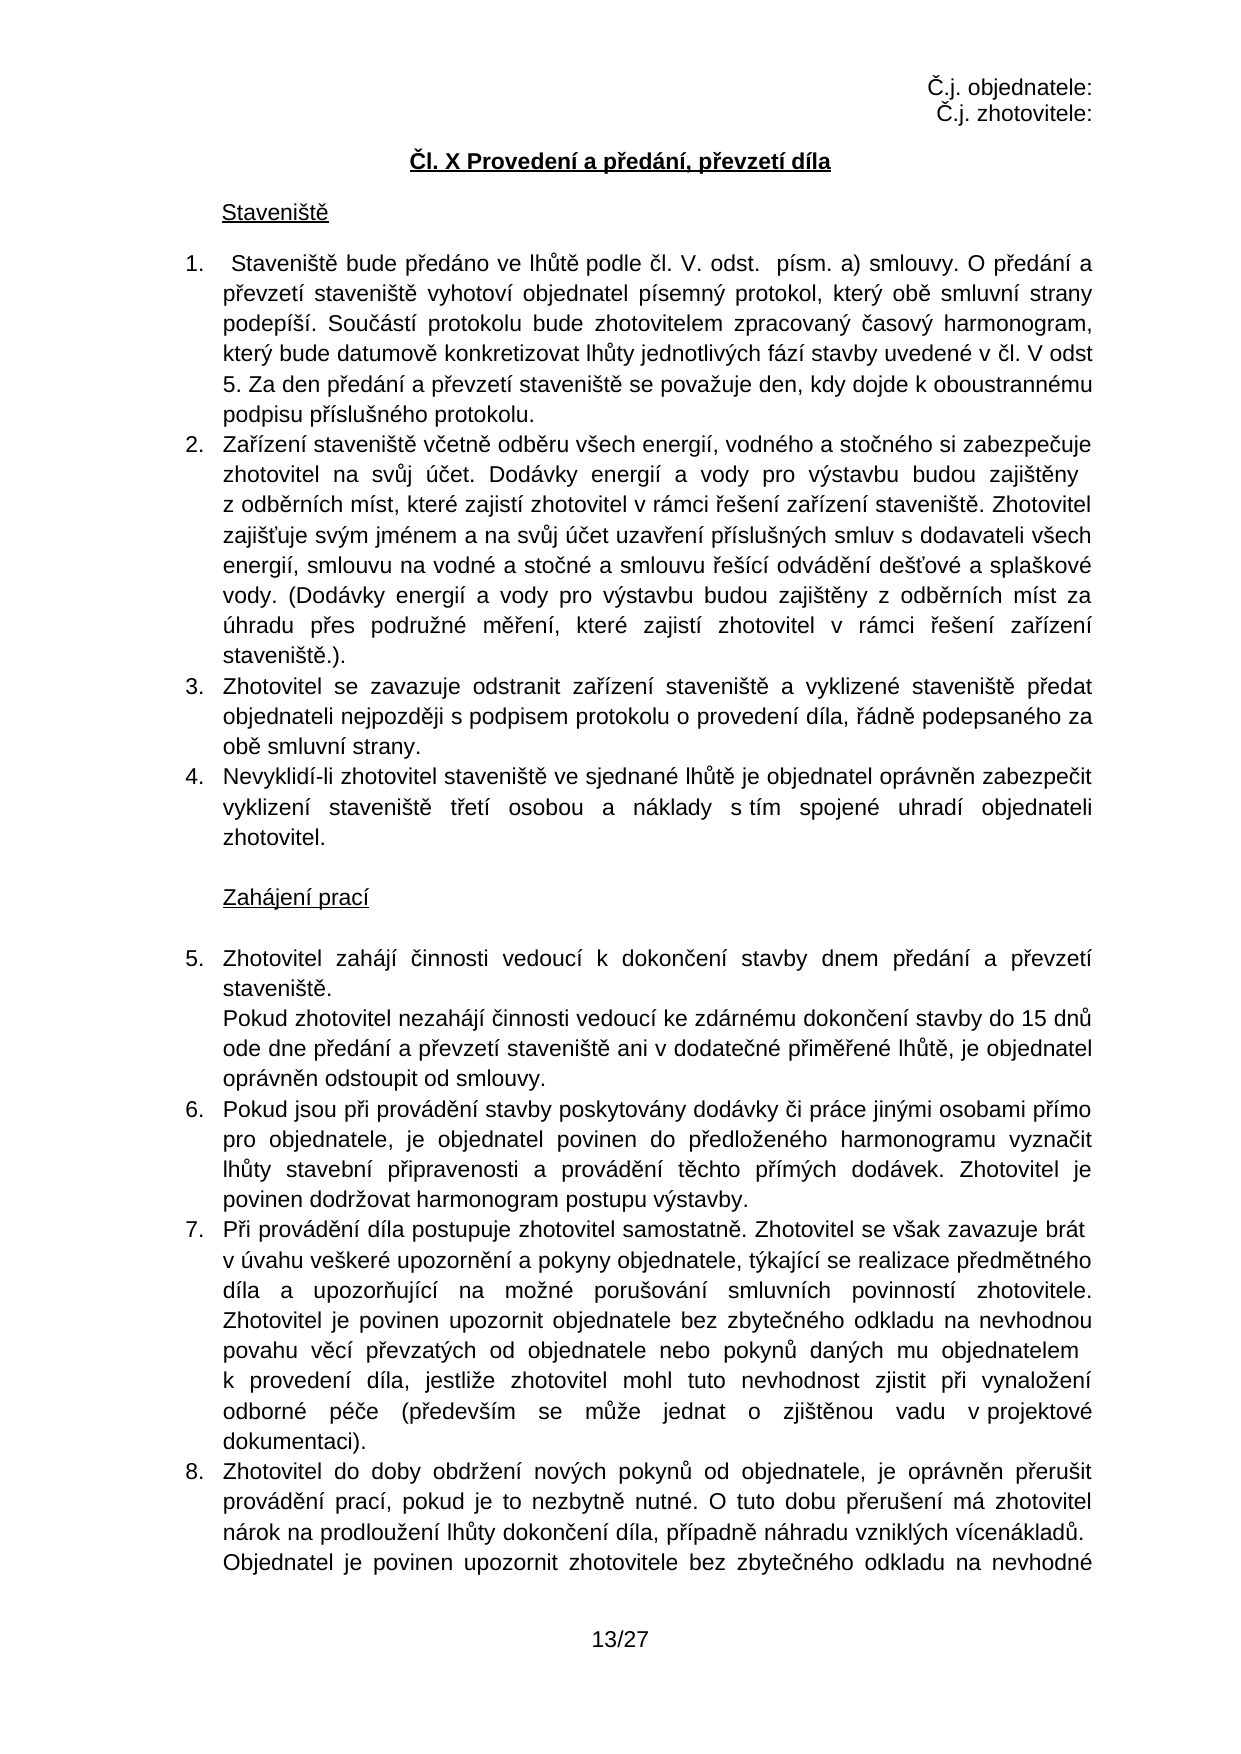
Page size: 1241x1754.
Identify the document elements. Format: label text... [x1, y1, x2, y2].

list Zhotovitel zahájí činnosti vedoucí k dokončení stavby dnem předání a převzetí staveniště. Pokud zhotovitel nezahájí činnosti vedoucí ke zdárnému dokončení stavby do 15 dnů ode dne předání a převzetí staveniště ani v dodatečné přiměřené lhůtě, je objednatel oprávněn odstoupit od smlouvy. [185, 944, 1093, 1092]
list Pokud jsou při provádění stavby poskytovány dodávky či práce jinými osobami přímo pro objednatele, je objednatel povinen do předloženého harmonogramu vyznačit lhůty stavební připravenosti a provádění těchto přímých dodávek. Zhotovitel je povinen dodržovat harmonogram postupu výstavby. [185, 1096, 1093, 1212]
text Staveniště [148, 199, 1093, 225]
list Zařízení staveniště včetně odběru všech energií, vodného a stočného si zabezpečuje zhotovitel na svůj účet. Dodávky energií a vody pro výstavbu budou zajištěny z odběrních míst, které zajistí zhotovitel v rámci řešení zařízení staveniště. Zhotovitel zajišťuje svým jménem a na svůj účet uzavření příslušných smluv s dodavateli všech energií, smlouvu na vodné a stočné a smlouvu řešící odvádění dešťové a splaškové vody. (Dodávky energií a vody pro výstavbu budou zajištěny z odběrních míst za úhradu přes podružné měření, které zajistí zhotovitel v rámci řešení zařízení staveniště.). [185, 431, 1093, 669]
list Zahájení prací [223, 884, 1093, 910]
list Zhotovitel se zavazuje odstranit zařízení staveniště a vyklizené staveniště předat objednateli nejpozději s podpisem protokolu o provedení díla, řádně podepsaného za obě smluvní strany. [185, 673, 1093, 759]
list Nevyklidí-li zhotovitel staveniště ve sjednané lhůtě je objednatel oprávněn zabezpečit vyklizení staveniště třetí osobou a náklady s tím spojené uhradí objednateli zhotovitel. [185, 763, 1093, 850]
list Při provádění díla postupuje zhotovitel samostatně. Zhotovitel se však zavazuje brát v úvahu veškeré upozornění a pokyny objednatele, týkající se realizace předmětného díla a upozorňující na možné porušování smluvních povinností zhotovitele. Zhotovitel je povinen upozornit objednatele bez zbytečného odkladu na nevhodnou povahu věcí převzatých od objednatele nebo pokynů daných mu objednatelem k provedení díla, jestliže zhotovitel mohl tuto nevhodnost zjistit při vynaložení odborné péče (především se může jednat o zjištěnou vadu v projektové dokumentaci). [185, 1216, 1093, 1454]
list Staveniště bude předáno ve lhůtě podle čl. V. odst. písm. a) smlouvy. O předání a převzetí staveniště vyhotoví objednatel písemný protokol, který obě smluvní strany podepíší. Součástí protokolu bude zhotovitelem zpracovaný časový harmonogram, který bude datumově konkretizovat lhůty jednotlivých fází stavby uvedené v čl. V odst 5. Za den předání a převzetí staveniště se považuje den, kdy dojde k oboustrannému podpisu příslušného protokolu. [185, 250, 1093, 427]
text Čl. X Provedení a předání, převzetí díla [148, 148, 1093, 174]
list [185, 1458, 1093, 1575]
